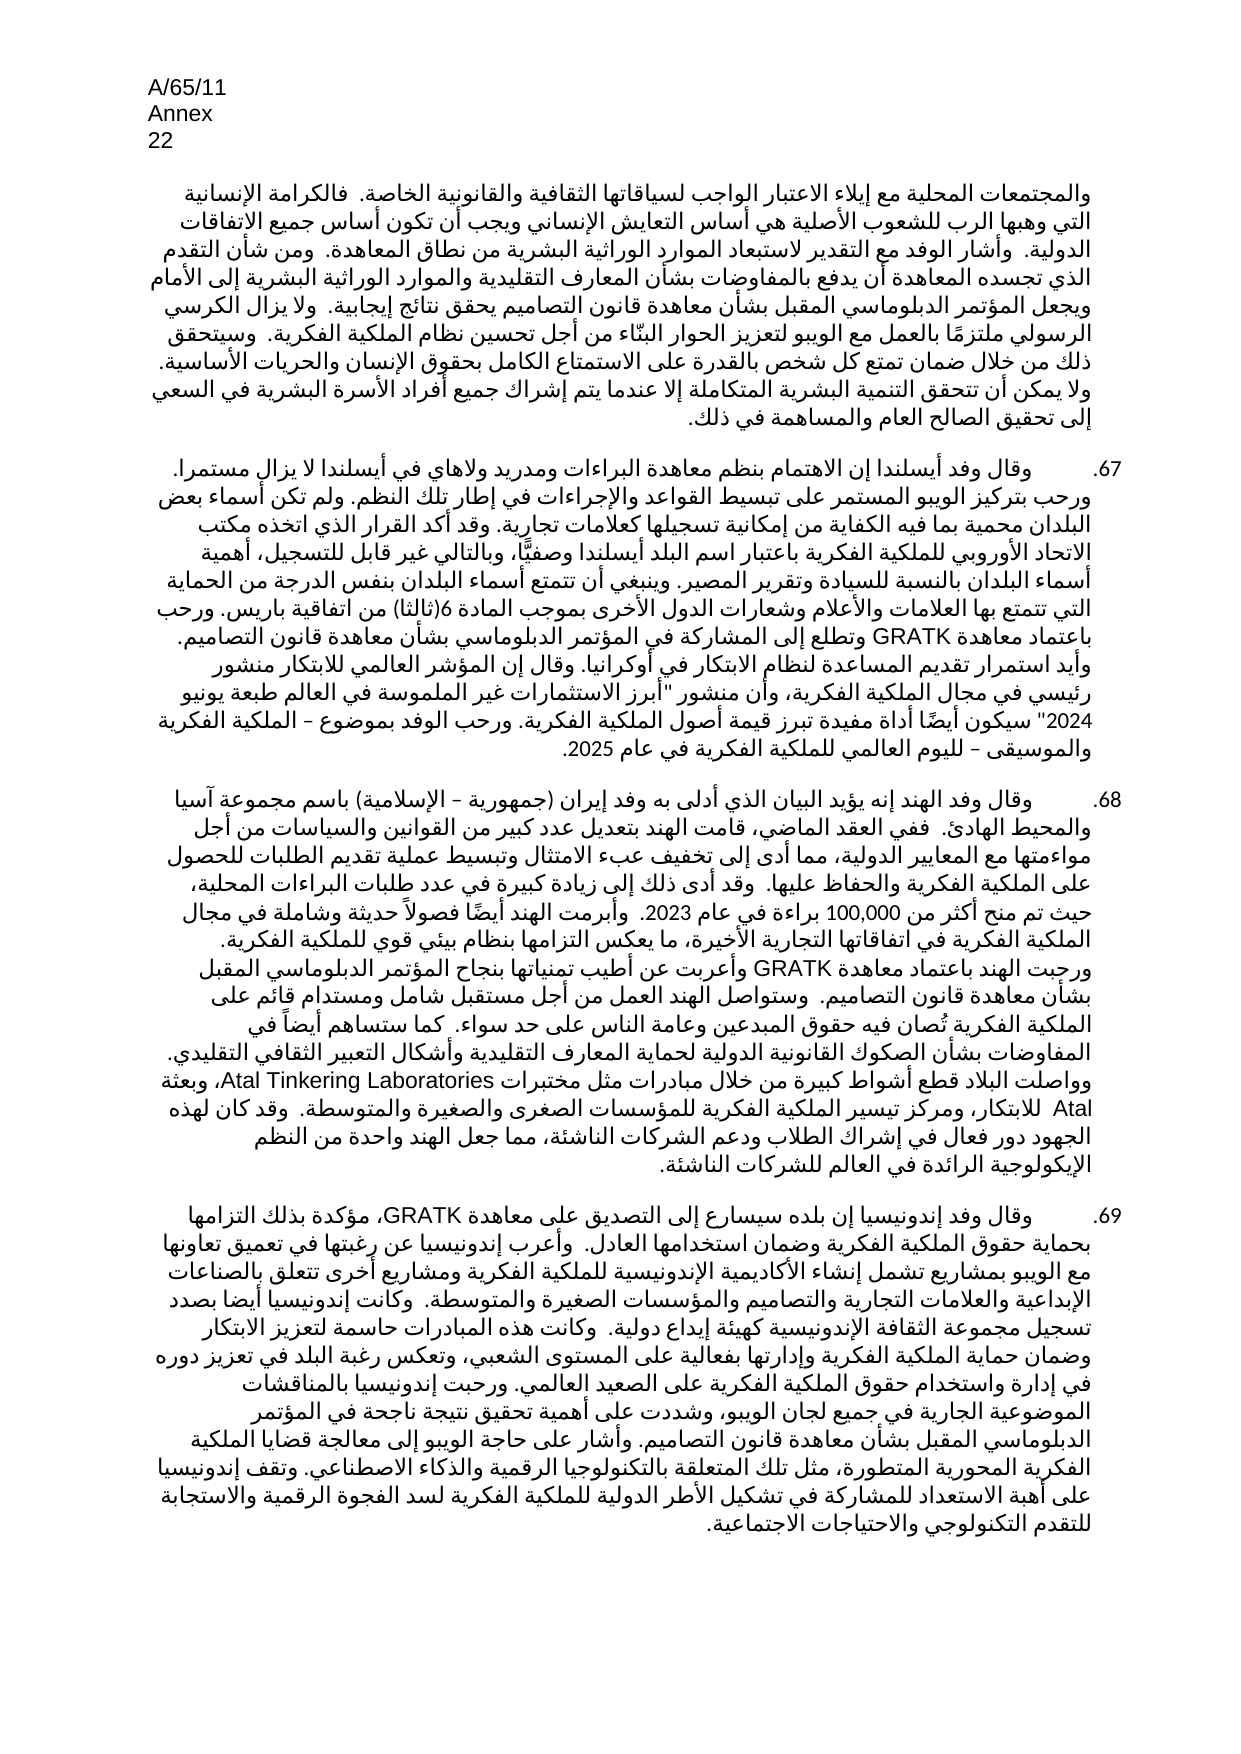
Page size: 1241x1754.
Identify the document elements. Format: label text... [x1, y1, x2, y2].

text وقال وفد أيسلندا إن الاهتمام بنظم معاهدة البراءات ومدريد ولاهاي في أيسلندا لا يزال مستمرا. ورحب بتركيز الويبو المستمر على تبسيط القواعد والإجراءات في إطار تلك النظم. ولم تكن أسماء بعض البلدان محمية بما فيه الكفاية من إمكانية تسجيلها كعلامات تجارية. وقد أكد القرار الذي اتخذه مكتب الاتحاد الأوروبي للملكية الفكرية باعتبار اسم البلد أيسلندا وصفيًّا، وبالتالي غير قابل للتسجيل، أهمية أسماء البلدان بالنسبة للسيادة وتقرير المصير. وينبغي أن تتمتع أسماء البلدان بنفس الدرجة من الحماية التي تتمتع بها العلامات والأعلام وشعارات الدول الأخرى بموجب المادة 6(ثالثا) من اتفاقية باريس. ورحب باعتماد معاهدة GRATK وتطلع إلى المشاركة في المؤتمر الدبلوماسي بشأن معاهدة قانون التصاميم. وأيد استمرار تقديم المساعدة لنظام الابتكار في أوكرانيا. وقال إن المؤشر العالمي للابتكار منشور رئيسي في مجال الملكية الفكرية، وأن منشور "أبرز الاستثمارات غير الملموسة في العالم طبعة يونيو 2024" سيكون أيضًا أداة مفيدة تبرز قيمة أصول الملكية الفكرية. ورحب الوفد بموضوع – الملكية الفكرية والموسيقى – لليوم العالمي للملكية الفكرية في عام 2025. [148, 454, 1092, 763]
text وقال وفد إندونيسيا إن بلده سيسارع إلى التصديق على معاهدة GRATK، مؤكدة بذلك التزامها بحماية حقوق الملكية الفكرية وضمان استخدامها العادل. وأعرب إندونيسيا عن رغبتها في تعميق تعاونها مع الويبو بمشاريع تشمل إنشاء الأكاديمية الإندونيسية للملكية الفكرية ومشاريع أخرى تتعلق بالصناعات الإبداعية والعلامات التجارية والتصاميم والمؤسسات الصغيرة والمتوسطة. وكانت إندونيسيا أيضا بصدد تسجيل مجموعة الثقافة الإندونيسية كهيئة إيداع دولية. وكانت هذه المبادرات حاسمة لتعزيز الابتكار وضمان حماية الملكية الفكرية وإدارتها بفعالية على المستوى الشعبي، وتعكس رغبة البلد في تعزيز دوره في إدارة واستخدام حقوق الملكية الفكرية على الصعيد العالمي. ورحبت إندونيسيا بالمناقشات الموضوعية الجارية في جميع لجان الويبو، وشددت على أهمية تحقيق نتيجة ناجحة في المؤتمر الدبلوماسي المقبل بشأن معاهدة قانون التصاميم. وأشار على حاجة الويبو إلى معالجة قضايا الملكية الفكرية المحورية المتطورة، مثل تلك المتعلقة بالتكنولوجيا الرقمية والذكاء الاصطناعي. وتقف إندونيسيا على أهبة الاستعداد للمشاركة في تشكيل الأطر الدولية للملكية الفكرية لسد الفجوة الرقمية والاستجابة للتقدم التكنولوجي والاحتياجات الاجتماعية. [148, 1201, 1092, 1537]
text وقال وفد الهند إنه يؤيد البيان الذي أدلى به وفد إيران (جمهورية – الإسلامية) باسم مجموعة آسيا والمحيط الهادئ. ففي العقد الماضي، قامت الهند بتعديل عدد كبير من القوانين والسياسات من أجل مواءمتها مع المعايير الدولية، مما أدى إلى تخفيف عبء الامتثال وتبسيط عملية تقديم الطلبات للحصول على الملكية الفكرية والحفاظ عليها. وقد أدى ذلك إلى زيادة كبيرة في عدد طلبات البراءات المحلية، حيث تم منح أكثر من 100,000 براءة في عام 2023. وأبرمت الهند أيضًا فصولاً حديثة وشاملة في مجال الملكية الفكرية في اتفاقاتها التجارية الأخيرة، ما يعكس التزامها بنظام بيئي قوي للملكية الفكرية. ورحبت الهند باعتماد معاهدة GRATK وأعربت عن أطيب تمنياتها بنجاح المؤتمر الدبلوماسي المقبل بشأن معاهدة قانون التصاميم. وستواصل الهند العمل من أجل مستقبل شامل ومستدام قائم على الملكية الفكرية تُصان فيه حقوق المبدعين وعامة الناس على حد سواء. كما ستساهم أيضاً في المفاوضات بشأن الصكوك القانونية الدولية لحماية المعارف التقليدية وأشكال التعبير الثقافي التقليدي. وواصلت البلاد قطع أشواط كبيرة من خلال مبادرات مثل مختبرات Atal Tinkering Laboratories، وبعثةAtal للابتكار، ومركز تيسير الملكية الفكرية للمؤسسات الصغرى والصغيرة والمتوسطة. وقد كان لهذه الجهود دور فعال في إشراك الطلاب ودعم الشركات الناشئة، مما جعل الهند واحدة من النظم الإيكولوجية الرائدة في العالم للشركات الناشئة. [148, 786, 1092, 1178]
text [148, 179, 1092, 431]
